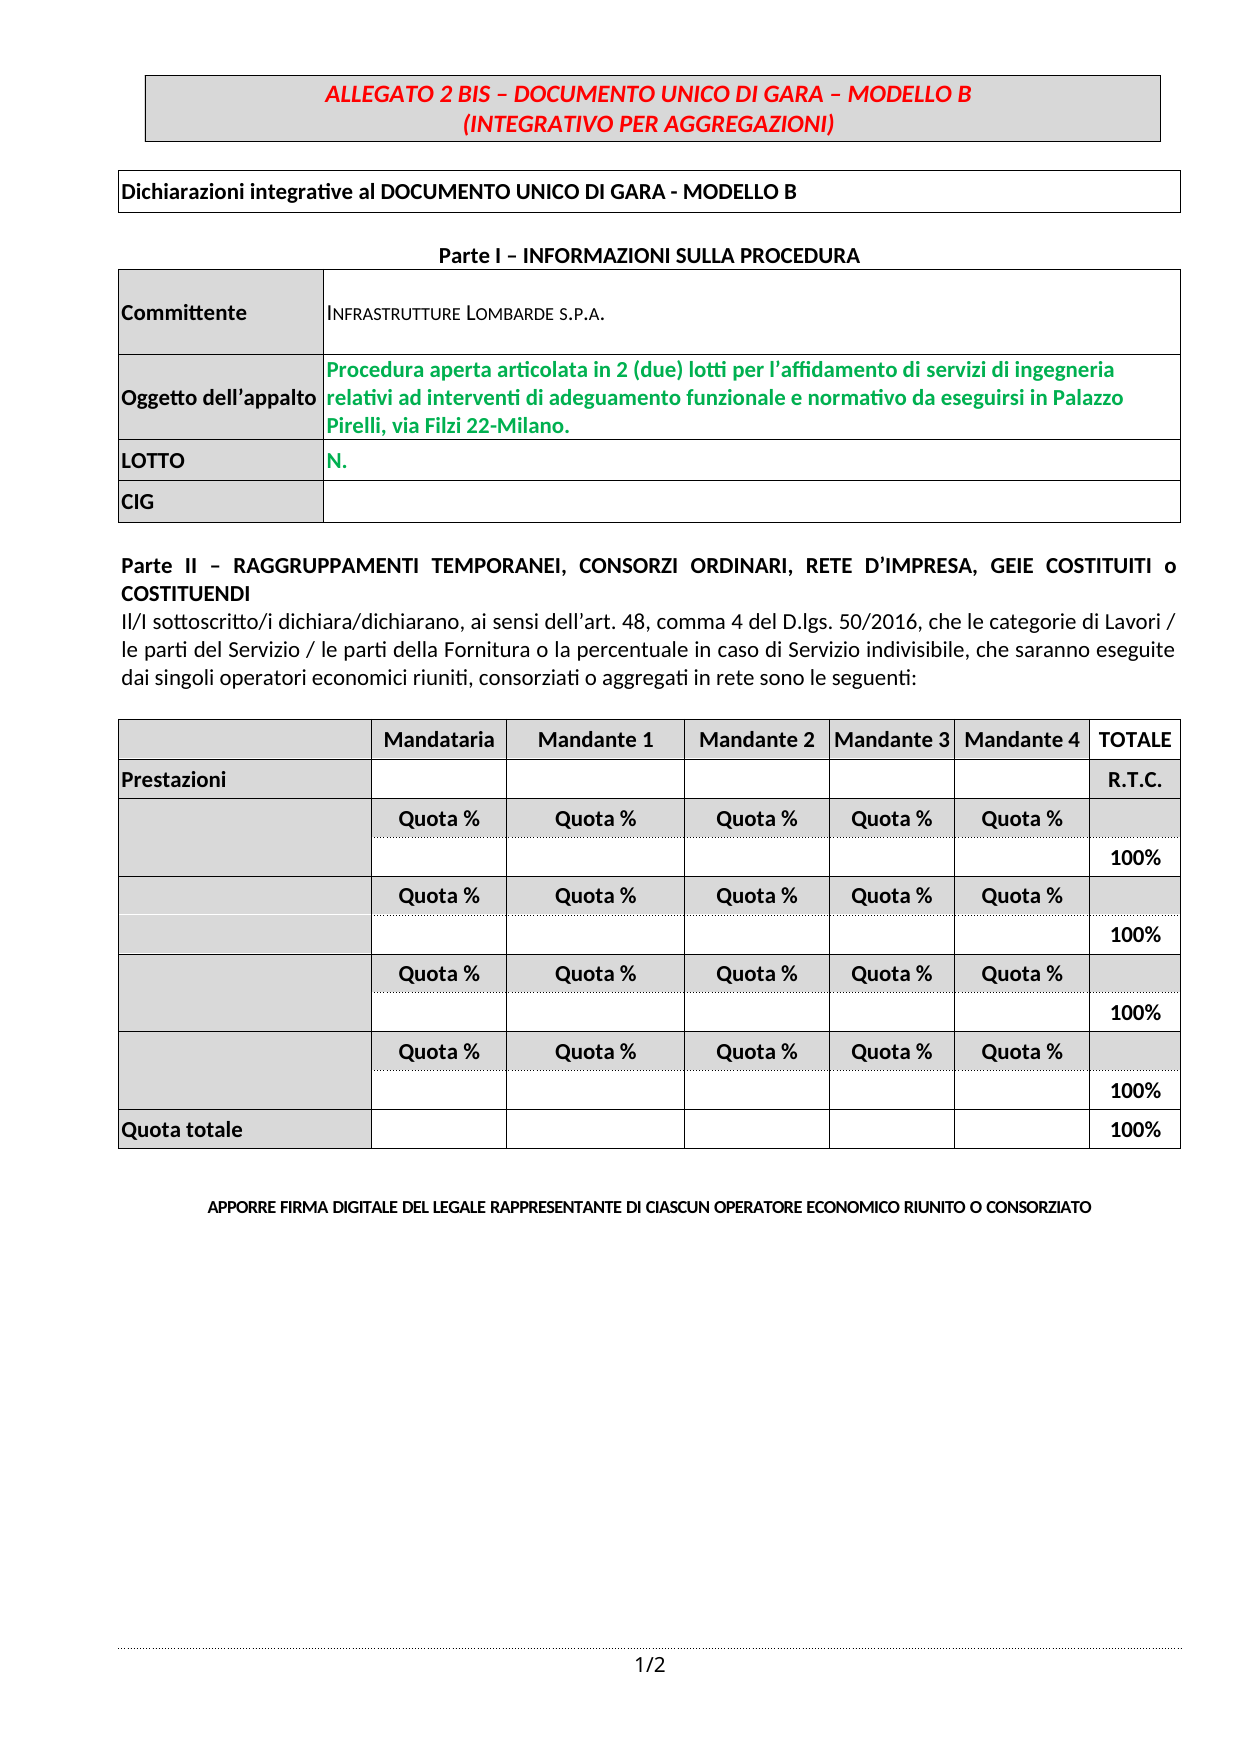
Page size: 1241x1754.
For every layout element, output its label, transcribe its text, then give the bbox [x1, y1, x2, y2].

table_cell Quota % [372, 955, 506, 992]
table_cell [685, 915, 829, 953]
table_cell Quota % [685, 877, 829, 914]
table_cell Committente [119, 270, 323, 354]
table_cell Quota % [372, 877, 506, 914]
text apporre firma digitale del legale rappresentante di ciascun operatore economico riunito o consorziato [118, 1191, 1181, 1219]
table_cell [119, 799, 371, 837]
table_cell [685, 1070, 829, 1109]
table_cell [830, 760, 954, 798]
table_cell Quota % [830, 955, 954, 992]
table_cell Prestazioni [119, 760, 371, 798]
table_cell 100% [1090, 1070, 1180, 1109]
table_cell [372, 992, 506, 1031]
table_cell 100% [1090, 915, 1180, 953]
table_cell [955, 837, 1089, 876]
table_cell 100% [1090, 992, 1180, 1031]
table_header Dichiarazioni integrative al DOCUMENTO UNICO DI GARA - MODELLO B [119, 171, 1180, 212]
table_cell Quota % [830, 877, 954, 914]
table_cell [507, 1070, 684, 1109]
table_cell Parte II – RAGGRUPPAMENTI TEMPORANEI, CONSORZI ORDINARI, RETE D’IMPRESA, GEIE COSTITUITI o COSTITUENDI Il/I sottoscritto/i dichiara/dichiarano, ai sensi dell’art. 48, comma 4 del D.lgs. 50/2016, che le categorie di Lavori / le parti del Servizio / le parti della Fornitura o la percentuale in caso di Servizio indivisibile, che saranno eseguite dai singoli operatori economici riuniti, consorziati o aggregati in rete sono le seguenti: [118, 523, 1181, 719]
table_cell [372, 837, 506, 876]
table_cell Mandante 1 [507, 720, 684, 758]
table_cell [324, 481, 1180, 522]
table_cell [685, 992, 829, 1031]
table_cell 100% [1090, 837, 1180, 876]
table_cell Mandante 3 [830, 720, 954, 758]
table_cell [507, 992, 684, 1031]
table_cell [1090, 799, 1180, 837]
table_cell Quota % [507, 955, 684, 992]
table_cell TOTALE [1090, 720, 1180, 758]
table_cell [372, 1070, 506, 1109]
table_cell [247, 720, 371, 758]
table_cell [685, 1110, 829, 1148]
table_cell LOTTO [119, 440, 323, 480]
table_cell Quota % [507, 799, 684, 837]
table_cell Quota % [955, 877, 1089, 914]
table_cell [372, 915, 506, 953]
table_cell Quota % [685, 955, 829, 992]
table_cell Quota % [507, 1032, 684, 1070]
table_cell Mandante 2 [685, 720, 829, 758]
table_cell Mandataria [372, 720, 506, 758]
table_cell Quota % [830, 799, 954, 837]
table_cell Parte I – INFORMAZIONI SULLA PROCEDURA [118, 213, 1181, 269]
table_cell Quota % [372, 1032, 506, 1070]
table_cell Quota totale [119, 1110, 371, 1148]
table_cell [830, 992, 954, 1031]
table_cell [119, 955, 371, 992]
table_cell [830, 1110, 954, 1148]
table_cell Oggetto dell’appalto [119, 355, 323, 439]
table_cell [119, 877, 371, 914]
table_cell [955, 992, 1089, 1031]
table_cell [1090, 1032, 1180, 1070]
table_cell Quota % [685, 1032, 829, 1070]
table_cell [119, 1070, 371, 1109]
table_cell Quota % [955, 1032, 1089, 1070]
table_cell [955, 915, 1089, 953]
table_cell Quota % [955, 799, 1089, 837]
table_cell 100% [1090, 1110, 1180, 1148]
table_cell Quota % [685, 799, 829, 837]
table_cell [830, 1070, 954, 1109]
table_cell [685, 760, 829, 798]
table_cell [955, 760, 1089, 798]
table_cell Quota % [507, 877, 684, 914]
table_cell [119, 915, 371, 953]
table_cell N. [324, 440, 1180, 480]
table_cell [372, 760, 506, 798]
table_cell [830, 837, 954, 876]
table_cell [955, 1110, 1089, 1148]
table_cell [507, 837, 684, 876]
table_cell [507, 760, 684, 798]
table_cell [119, 837, 371, 876]
table_cell [119, 992, 371, 1031]
table_cell Quota % [372, 799, 506, 837]
table_cell R.T.C. [1090, 760, 1180, 798]
table_cell Quota % [830, 1032, 954, 1070]
table_cell CIG [119, 481, 323, 522]
table_cell Mandante 4 [955, 720, 1089, 758]
table_cell [119, 1032, 371, 1070]
table_cell [1090, 955, 1180, 992]
table_cell [119, 720, 247, 758]
table_cell [372, 1110, 506, 1148]
table_cell [830, 915, 954, 953]
table_cell Infrastrutture Lombarde s.p.a. [324, 270, 1180, 354]
table_cell [685, 837, 829, 876]
table_cell [955, 1070, 1089, 1109]
table_cell [507, 915, 684, 953]
table_cell Procedura aperta articolata in 2 (due) lotti per l’affidamento di servizi di ingegneria relativi ad interventi di adeguamento funzionale e normativo da eseguirsi in Palazzo Pirelli, via Filzi 22-Milano. [324, 355, 1180, 439]
table_cell [1090, 877, 1180, 914]
table_cell [507, 1110, 684, 1148]
table_cell Quota % [955, 955, 1089, 992]
